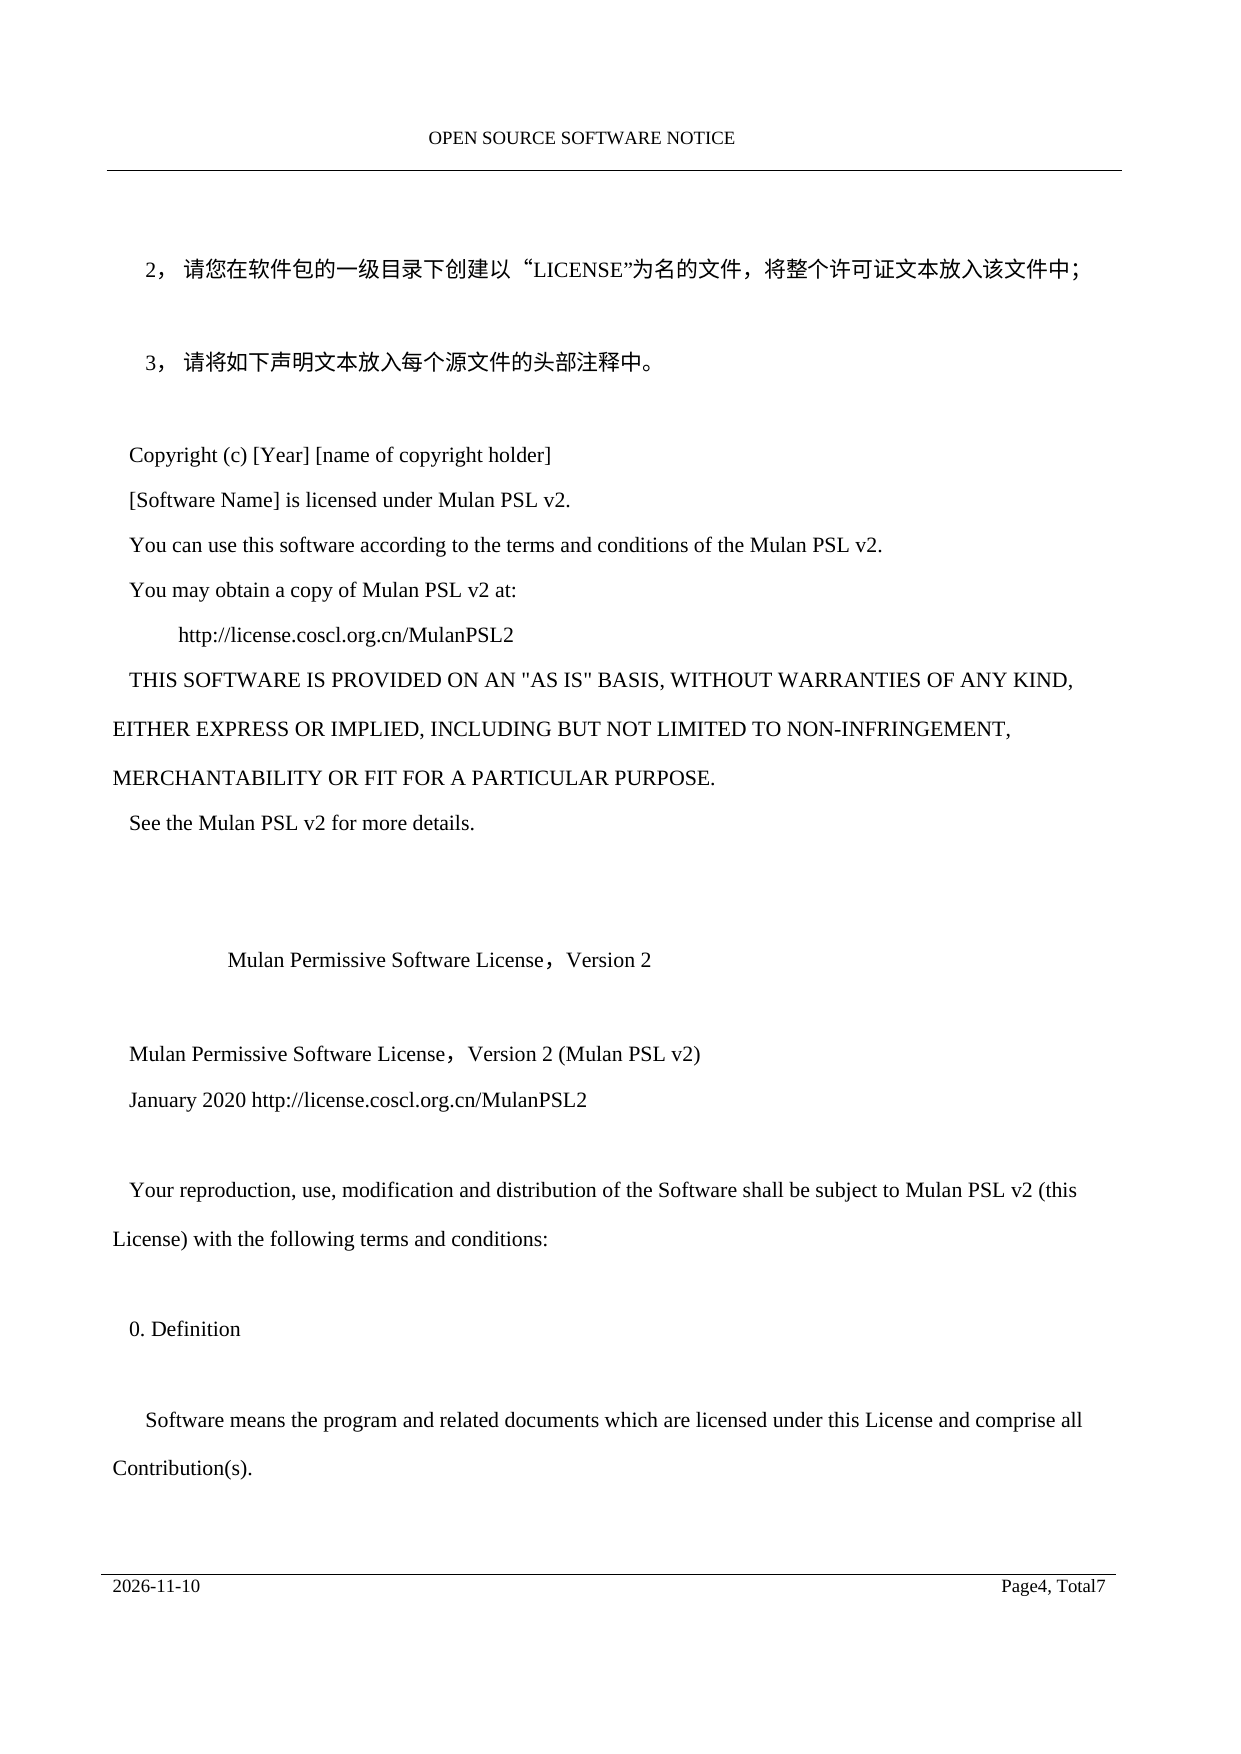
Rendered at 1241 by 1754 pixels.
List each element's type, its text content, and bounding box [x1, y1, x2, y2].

text You can use this software according to the terms and conditions of the Mulan PSL v2. [112, 528, 1128, 561]
text See the Mulan PSL v2 for more details. [112, 806, 1128, 839]
text http://license.coscl.org.cn/MulanPSL2 [112, 619, 1128, 651]
text 3， 请将如下声明文本放入每个源文件的头部注释中。 [112, 345, 1128, 377]
text 2， 请您在软件包的一级目录下创建以“LICENSE”为名的文件，将整个许可证文本放入该文件中； [112, 251, 1128, 284]
text [Software Name] is licensed under Mulan PSL v2. [112, 483, 1128, 516]
text Software means the program and related documents which are licensed under this License and comprise all Contribution(s). [112, 1403, 1128, 1484]
text 0. Definition [112, 1313, 1128, 1345]
text Copyright (c) [Year] [name of copyright holder] [112, 438, 1128, 471]
text Mulan Permissive Software License，Version 2 [112, 942, 1128, 974]
text Your reproduction, use, modification and distribution of the Software shall be subject to Mulan PSL v2 (this License) with the following terms and conditions: [112, 1174, 1128, 1255]
text January 2020 http://license.coscl.org.cn/MulanPSL2 [112, 1083, 1128, 1116]
text You may obtain a copy of Mulan PSL v2 at: [112, 574, 1128, 606]
text Mulan Permissive Software License，Version 2 (Mulan PSL v2) [112, 1035, 1128, 1068]
text THIS SOFTWARE IS PROVIDED ON AN "AS IS" BASIS, WITHOUT WARRANTIES OF ANY KIND, EITHER EXPRESS OR IMPLIED, INCLUDING BUT NOT LIMITED TO NON-INFRINGEMENT, MERCHANTABILITY OR FIT FOR A PARTICULAR PURPOSE. [112, 664, 1128, 794]
